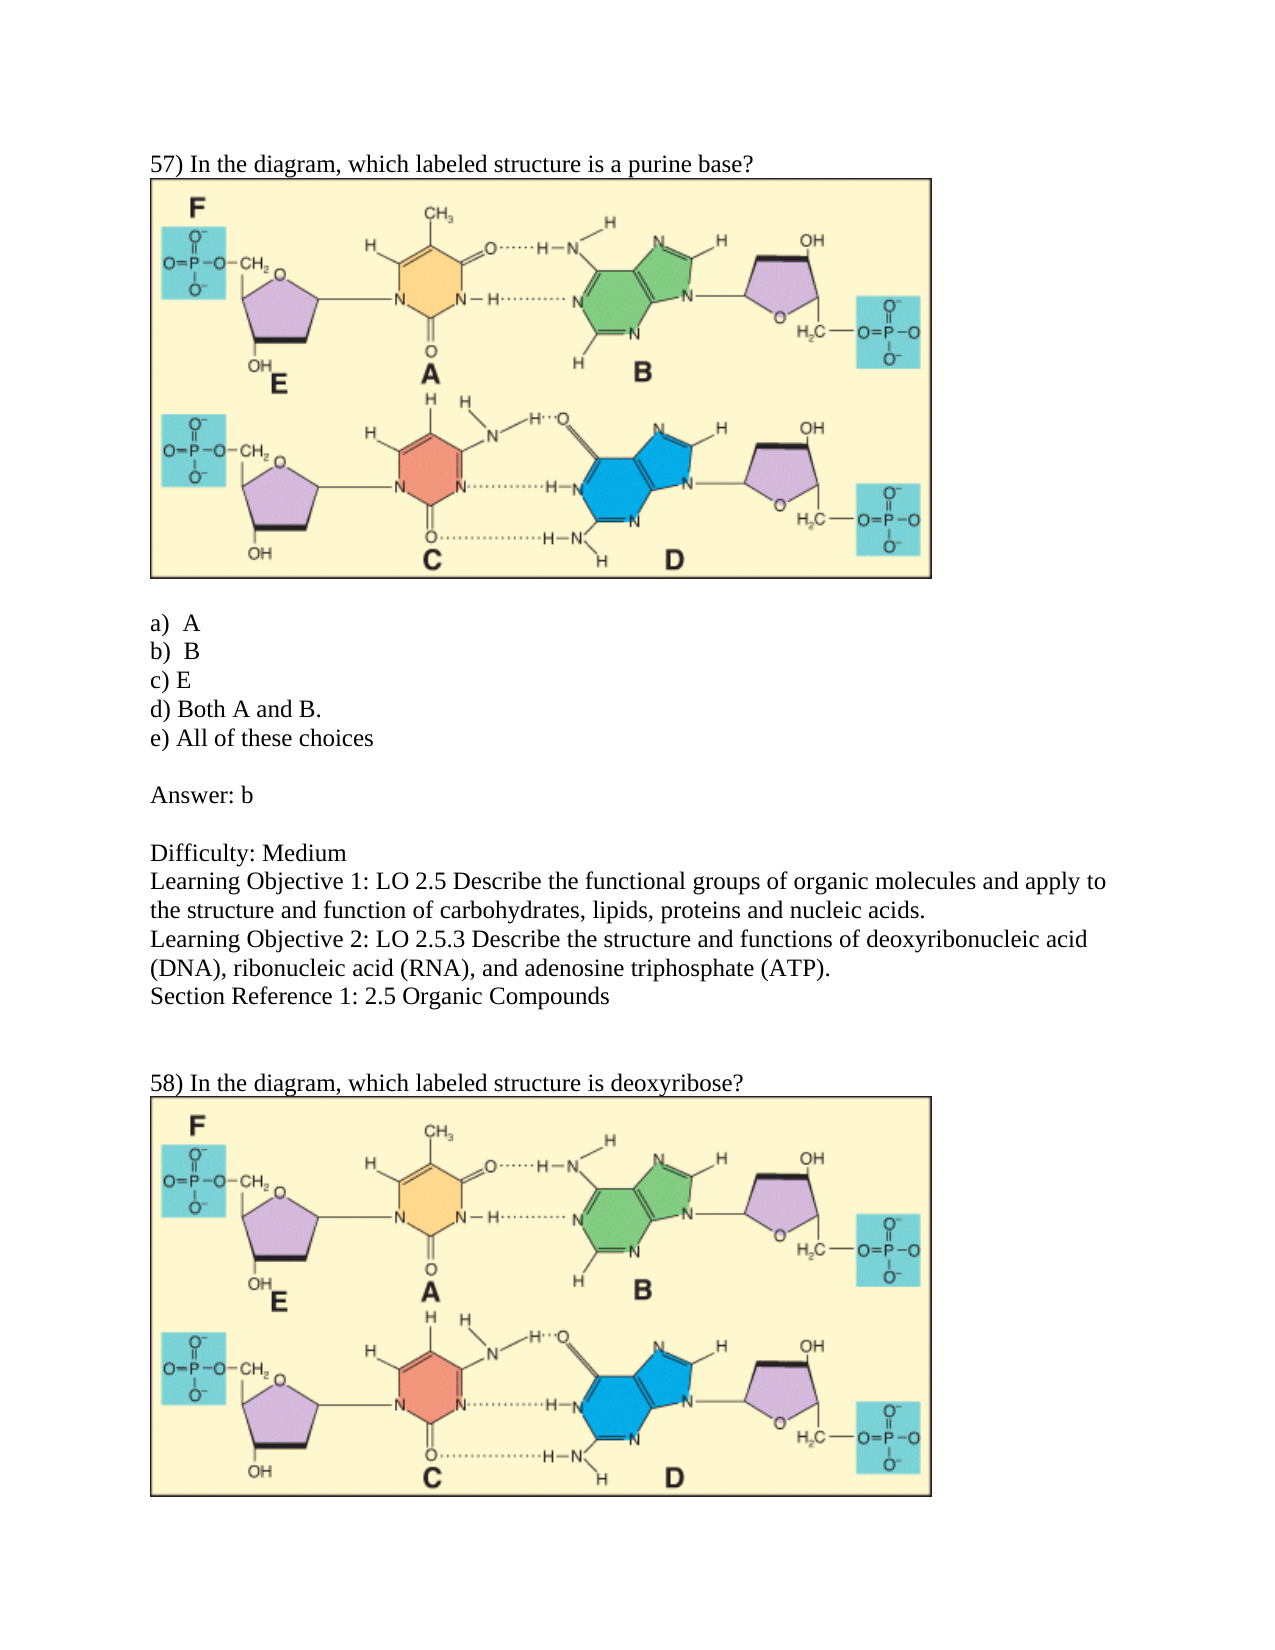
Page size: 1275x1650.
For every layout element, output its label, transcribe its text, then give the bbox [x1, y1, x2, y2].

text 57) In the diagram, which labeled structure is a purine base? [150, 149, 759, 178]
text (DNA), ribonucleic acid (RNA), and adenosine triphosphate (ATP). Section Reference 1: 2.5 Organic Compounds [150, 953, 837, 1010]
text 58) In the diagram, which labeled structure is deoxyribose? [150, 1068, 749, 1096]
text a) A b) B c) E [150, 608, 200, 694]
text Answer: b [150, 780, 260, 809]
picture [150, 1096, 932, 1497]
text Difficulty: Medium [150, 838, 352, 866]
text Learning Objective 2: LO 2.5.3 Describe the structure and functions of deoxyribonucleic acid [150, 924, 1093, 953]
text d) Both A and B. [150, 694, 327, 723]
text Learning Objective 1: LO 2.5 Describe the functional groups of organic molecules and apply to the structure and function of carbohydrates, lipids, proteins and nucleic acids. [150, 866, 1112, 924]
text e) All of these choices [150, 723, 380, 751]
picture [150, 178, 932, 579]
